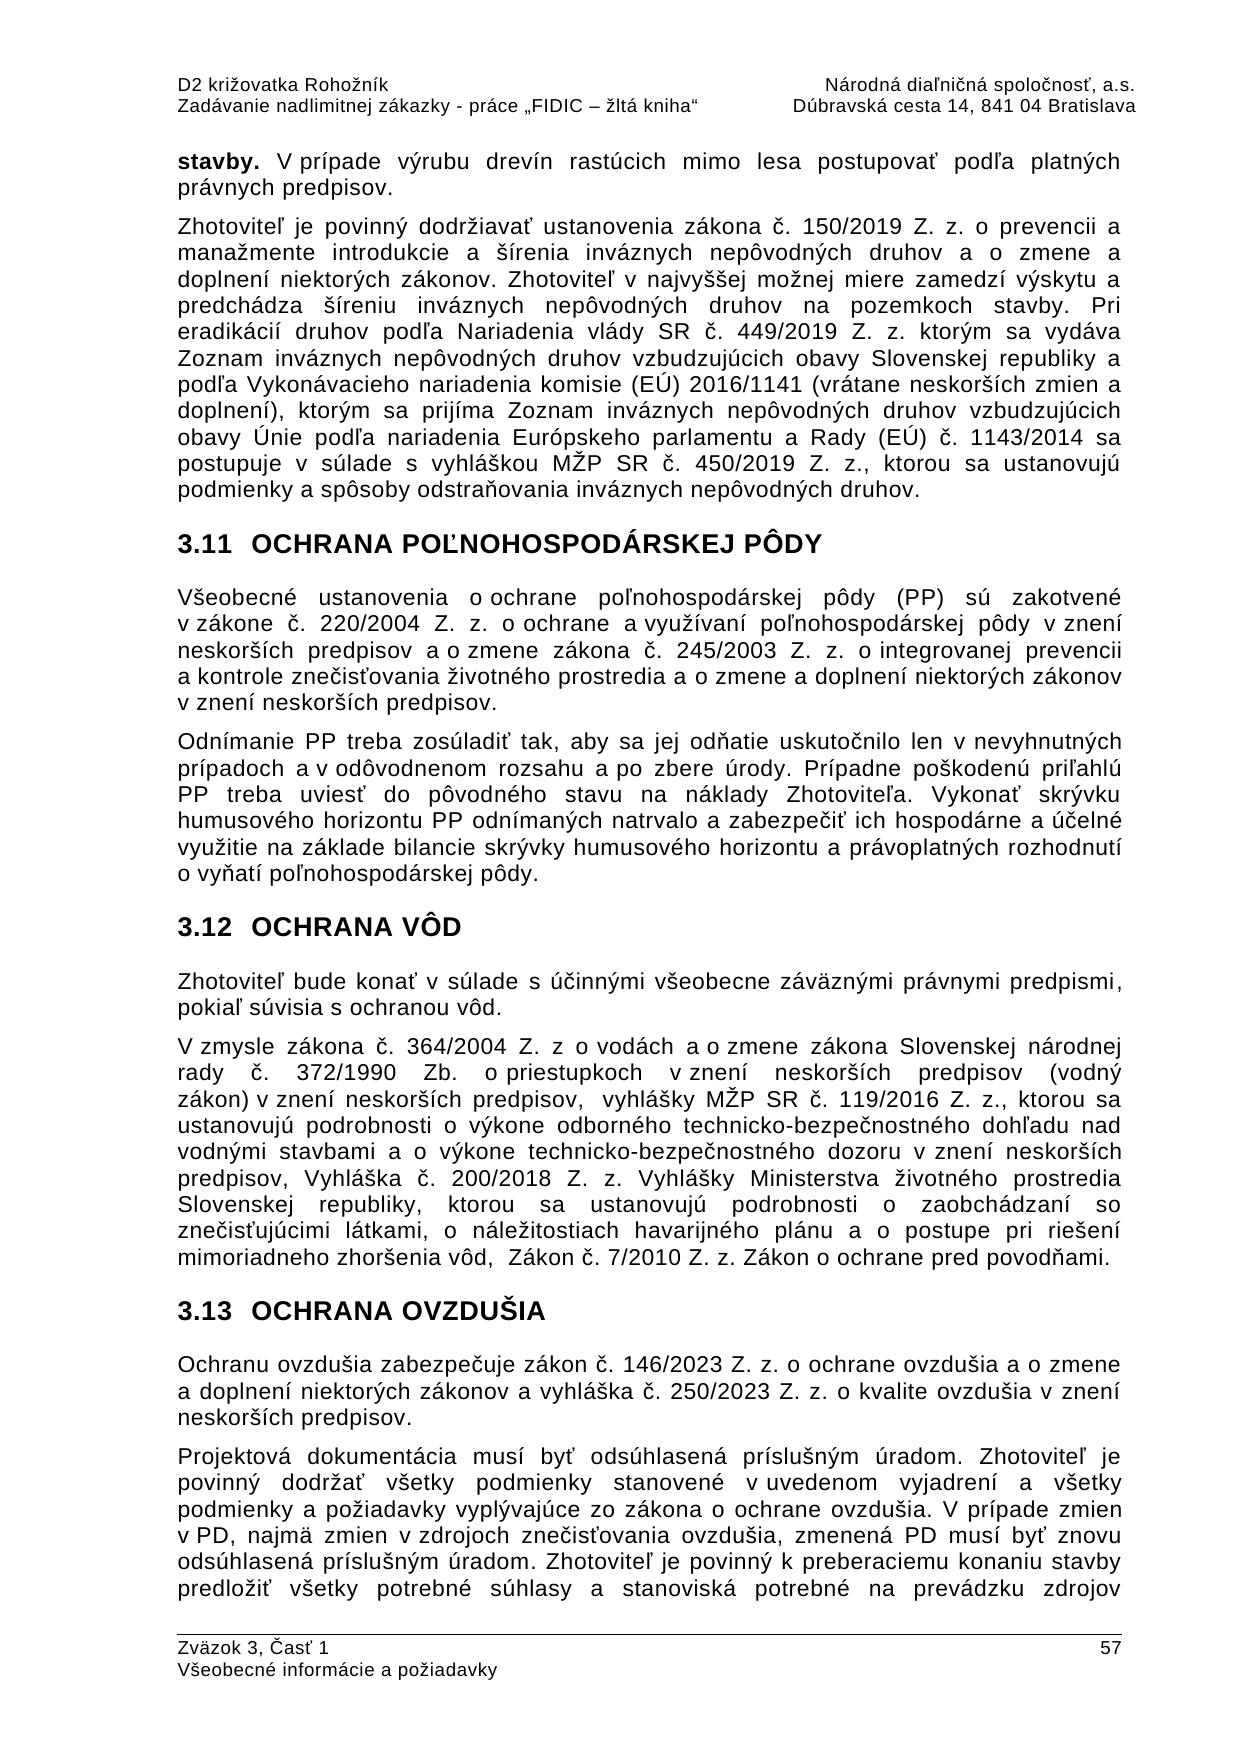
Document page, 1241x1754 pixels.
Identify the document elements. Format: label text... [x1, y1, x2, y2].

subtitle 3.12 Ochrana vôd [177, 911, 1122, 943]
text Všeobecné ustanovenia o ochrane poľnohospodárskej pôdy (PP) sú zakotvené v zákone č. 220/2004 Z. z. o ochrane a využívaní poľnohospodárskej pôdy v znení neskorších predpisov a o zmene zákona č. 245/2003 Z. z. o integrovanej prevencii a kontrole znečisťovania životného prostredia a o zmene a doplnení niektorých zákonov v znení neskorších predpisov. [177, 584, 1122, 716]
subtitle 3.13 Ochrana ovzdušia [177, 1295, 1122, 1326]
subtitle 3.11 Ochrana poľnohospodárskej pôdy [177, 528, 1122, 559]
text Ochranu ovzdušia zabezpečuje zákon č. 146/2023 Z. z. o ochrane ovzdušia a o zmene a doplnení niektorých zákonov a vyhláška č. 250/2023 Z. z. o kvalite ovzdušia v znení neskorších predpisov. [177, 1351, 1122, 1430]
text Odnímanie PP treba zosúladiť tak, aby sa jej odňatie uskutočnilo len v nevyhnutných prípadoch a v odôvodnenom rozsahu a po zbere úrody. Prípadne poškodenú priľahlú PP treba uviesť do pôvodného stavu na náklady Zhotoviteľa. Vykonať skrývku humusového horizontu PP odnímaných natrvalo a zabezpečiť ich hospodárne a účelné využitie na základe bilancie skrývky humusového horizontu a právoplatných rozhodnutí o vyňatí poľnohospodárskej pôdy. [177, 728, 1122, 886]
text Zhotoviteľ je povinný dodržiavať ustanovenia zákona č. 150/2019 Z. z. o prevencii a manažmente introdukcie a šírenia inváznych nepôvodných druhov a o zmene a doplnení niektorých zákonov. Zhotoviteľ v najvyššej možnej miere zamedzí výskytu a predchádza šíreniu inváznych nepôvodných druhov na pozemkoch stavby. Pri eradikácií druhov podľa Nariadenia vlády SR č. 449/2019 Z. z. ktorým sa vydáva Zoznam inváznych nepôvodných druhov vzbudzujúcich obavy Slovenskej republiky a podľa Vykonávacieho nariadenia komisie (EÚ) 2016/1141 (vrátane neskorších zmien a doplnení), ktorým sa prijíma Zoznam inváznych nepôvodných druhov vzbudzujúcich obavy Únie podľa nariadenia Európskeho parlamentu a Rady (EÚ) č. 1143/2014 sa postupuje v súlade s vyhláškou MŽP SR č. 450/2019 Z. z., ktorou sa ustanovujú podmienky a spôsoby odstraňovania inváznych nepôvodných druhov. [177, 213, 1122, 503]
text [177, 148, 1122, 200]
text Zhotoviteľ bude konať v súlade s účinnými všeobecne záväznými právnymi predpismi, pokiaľ súvisia s ochranou vôd. [177, 968, 1122, 1020]
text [177, 1443, 1122, 1601]
text V zmysle zákona č. 364/2004 Z. z o vodách a o zmene zákona Slovenskej národnej rady č. 372/1990 Zb. o priestupkoch v znení neskorších predpisov (vodný zákon) v znení neskorších predpisov, vyhlášky MŽP SR č. 119/2016 Z. z., ktorou sa ustanovujú podrobnosti o výkone odborného technicko-bezpečnostného dohľadu nad vodnými stavbami a o výkone technicko-bezpečnostného dozoru v znení neskorších predpisov, Vyhláška č. 200/2018 Z. z. Vyhlášky Ministerstva životného prostredia Slovenskej republiky, ktorou sa ustanovujú podrobnosti o zaobchádzaní so znečisťujúcimi látkami, o náležitostiach havarijného plánu a o postupe pri riešení mimoriadneho zhoršenia vôd, Zákon č. 7/2010 Z. z. Zákon o ochrane pred povodňami. [177, 1033, 1122, 1270]
